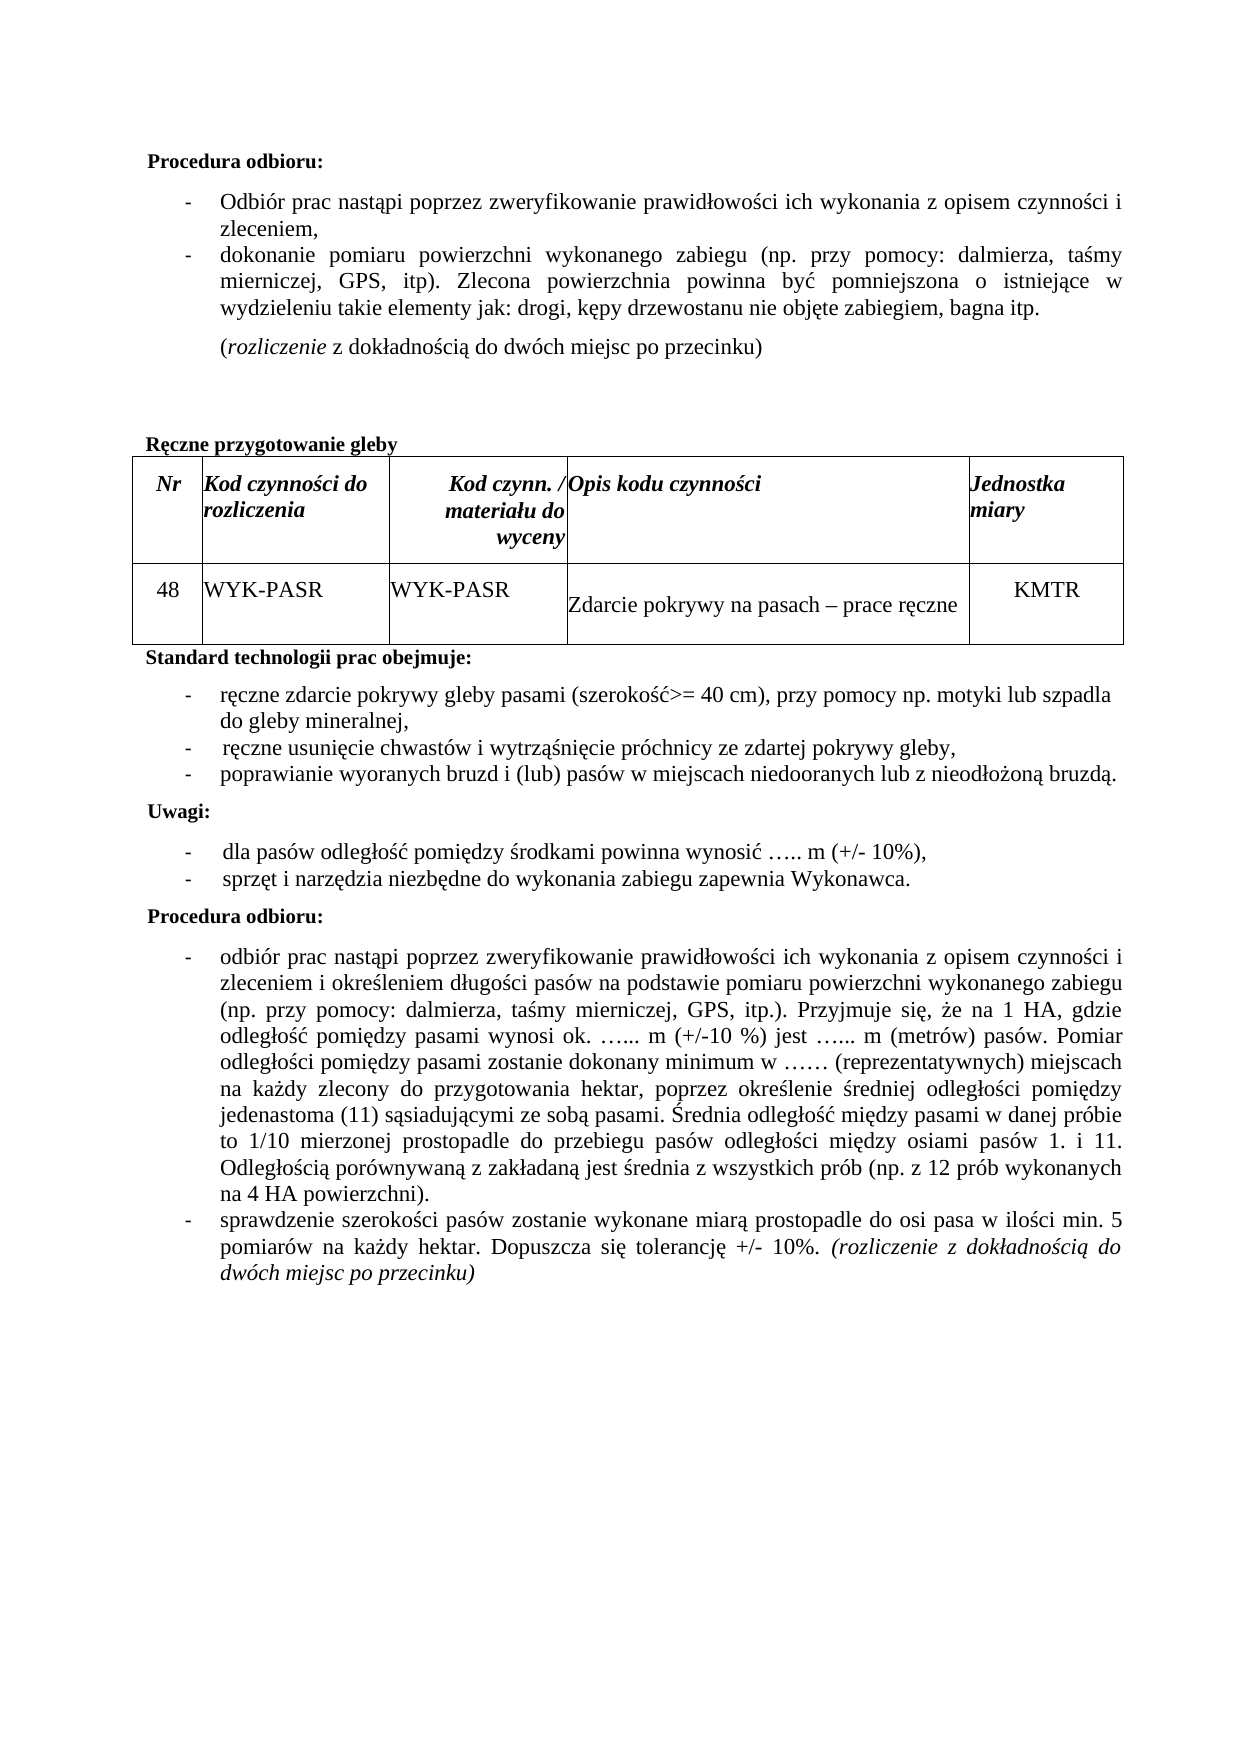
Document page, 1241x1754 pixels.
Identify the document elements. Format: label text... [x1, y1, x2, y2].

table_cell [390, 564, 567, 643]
list dla pasów odległość pomiędzy środkami powinna wynosić ….. m (+/- 10%), [132, 838, 1124, 865]
list ręczne usunięcie chwastów i wytrząśnięcie próchnicy ze zdartej pokrywy gleby, [132, 734, 1124, 760]
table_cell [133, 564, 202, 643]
list ręczne zdarcie pokrywy gleby pasami (szerokość>= 40 cm), przy pomocy np. motyki lub szpadla do gleby mineralnej, [184, 681, 1124, 734]
text Procedura odbioru: [132, 149, 1124, 173]
text Procedura odbioru: [132, 904, 1124, 928]
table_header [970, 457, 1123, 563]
list sprawdzenie szerokości pasów zostanie wykonane miarą prostopadle do osi pasa w ilości min. 5 pomiarów na każdy hektar. Dopuszcza się tolerancję +/- 10%. (rozliczenie z dokładnością do dwóch miejsc po przecinku) [184, 1207, 1124, 1286]
text Uwagi: [132, 799, 1124, 823]
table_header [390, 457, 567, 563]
text Standard technologii prac obejmuje: [145, 645, 1124, 669]
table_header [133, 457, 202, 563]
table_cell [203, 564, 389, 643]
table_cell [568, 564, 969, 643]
list Odbiór prac nastąpi poprzez zweryfikowanie prawidłowości ich wykonania z opisem czynności i zleceniem, [184, 188, 1124, 241]
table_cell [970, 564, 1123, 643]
list dokonanie pomiaru powierzchni wykonanego zabiegu (np. przy pomocy: dalmierza, taśmy mierniczej, GPS, itp). Zlecona powierzchnia powinna być pomniejszona o istniejące w wydzieleniu takie elementy jak: drogi, kępy drzewostanu nie objęte zabiegiem, bagna itp. [184, 241, 1124, 320]
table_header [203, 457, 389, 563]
list sprzęt i narzędzia niezbędne do wykonania zabiegu zapewnia Wykonawca. [132, 865, 1124, 891]
text Ręczne przygotowanie gleby [145, 432, 1124, 456]
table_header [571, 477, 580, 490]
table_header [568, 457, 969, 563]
list odbiór prac nastąpi poprzez zweryfikowanie prawidłowości ich wykonania z opisem czynności i zleceniem i określeniem długości pasów na podstawie pomiaru powierzchni wykonanego zabiegu (np. przy pomocy: dalmierza, taśmy mierniczej, GPS, itp.). Przyjmuje się, że na 1 HA, gdzie odległość pomiędzy pasami wynosi ok. …... m (+/-10 %) jest …... m (metrów) pasów. Pomiar odległości pomiędzy pasami zostanie dokonany minimum w …… (reprezentatywnych) miejscach na każdy zlecony do przygotowania hektar, poprzez określenie średniej odległości pomiędzy jedenastoma (11) sąsiadującymi ze sobą pasami. Średnia odległość między pasami w danej próbie to 1/10 mierzonej prostopadle do przebiegu pasów odległości między osiami pasów 1. i 11. Odległością porównywaną z zakładaną jest średnia z wszystkich prób (np. z 12 prób wykonanych na 4 HA powierzchni). [184, 943, 1124, 1207]
list poprawianie wyoranych bruzd i (lub) pasów w miejscach niedooranych lub z nieodłożoną bruzdą. [184, 760, 1124, 787]
text (rozliczenie z dokładnością do dwóch miejsc po przecinku) [132, 333, 1124, 359]
